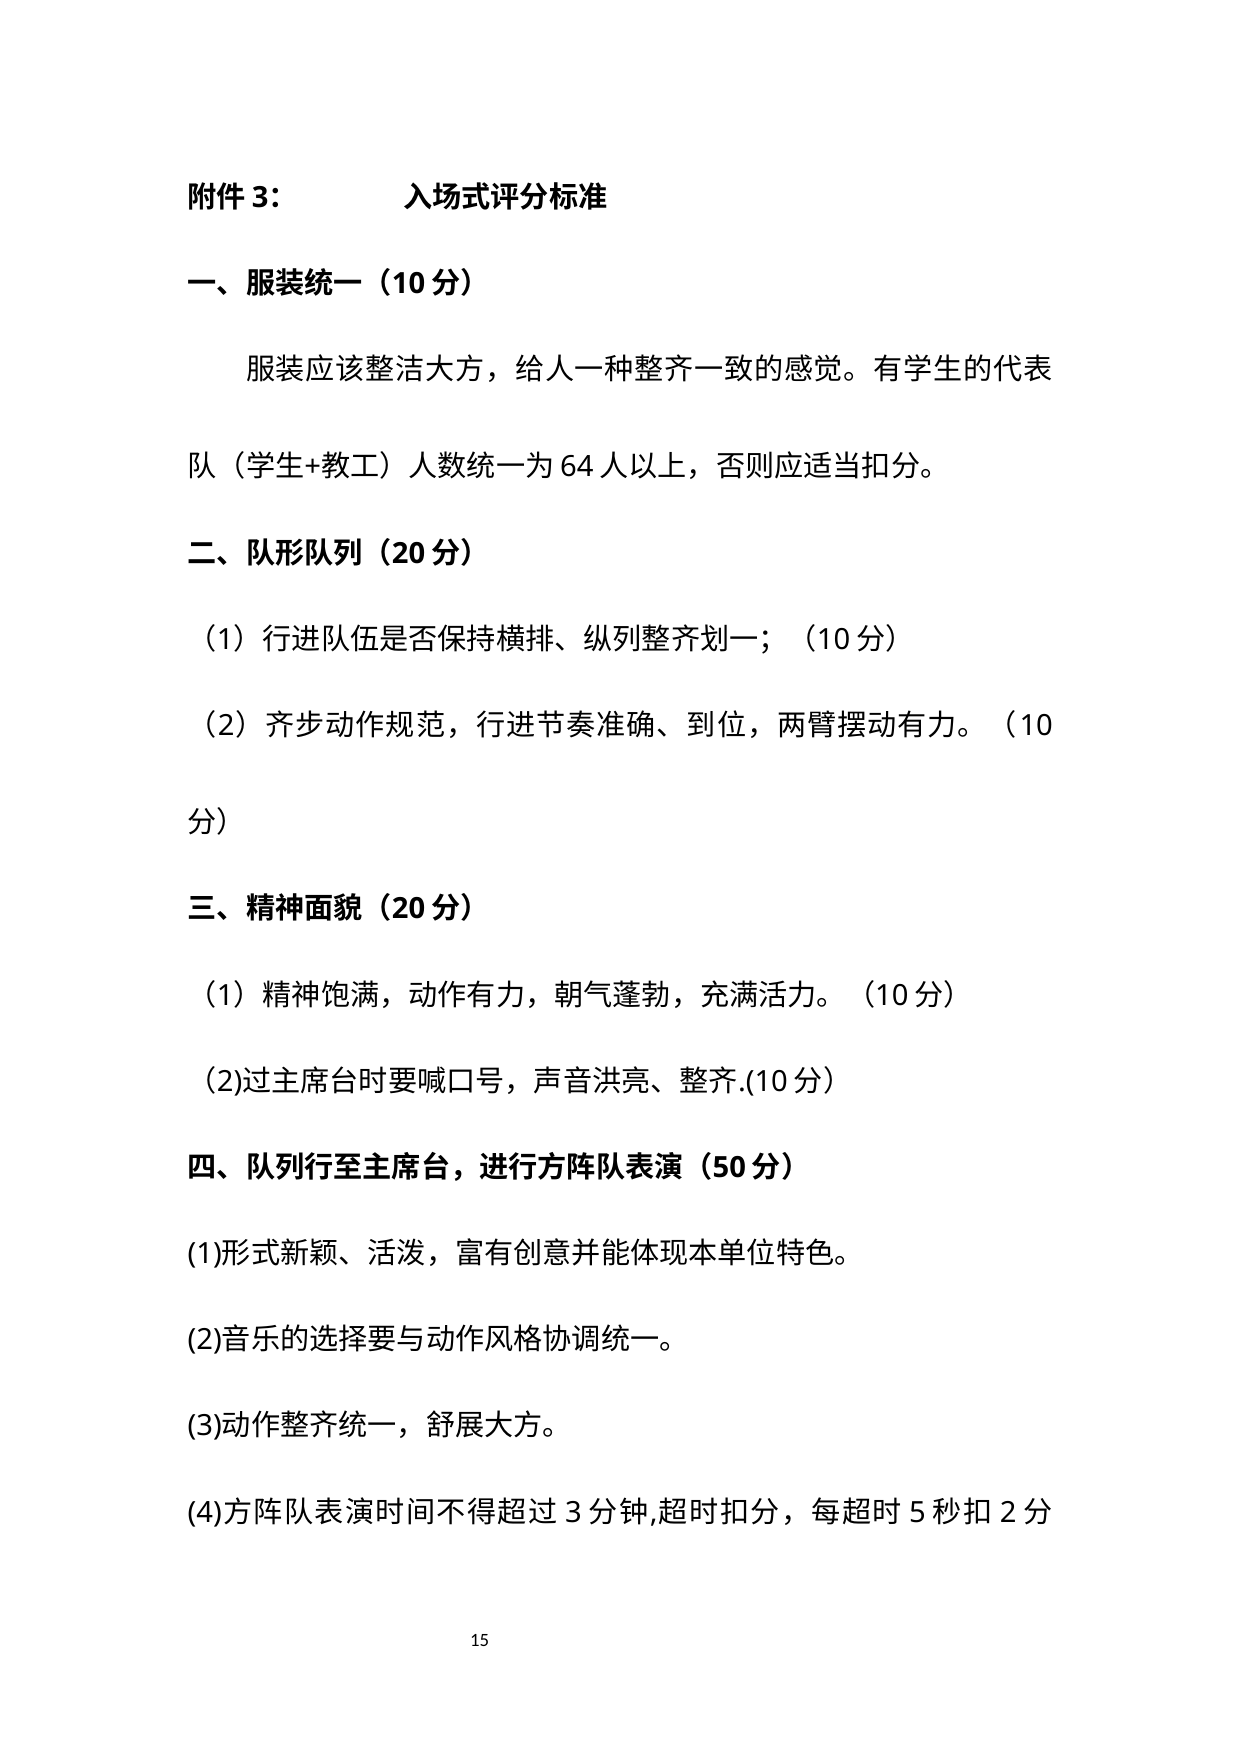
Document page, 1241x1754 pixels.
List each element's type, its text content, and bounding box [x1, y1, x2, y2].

text 附件3： 入场式评分标准 [187, 162, 1053, 227]
text （2)过主席台时要喊口号，声音洪亮、整齐.(10分） [187, 1046, 1053, 1111]
text 四、队列行至主席台，进行方阵队表演（50分） [187, 1132, 1053, 1197]
text 一、服装统一（10分） [187, 248, 1053, 313]
text （2）齐步动作规范，行进节奏准确、到位，两臂摆动有力。（10分） [187, 690, 1053, 853]
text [187, 1477, 1053, 1542]
text 服装应该整洁大方，给人一种整齐一致的感觉。有学生的代表队（学生+教工）人数统一为64人以上，否则应适当扣分。 [187, 334, 1053, 497]
text (2)音乐的选择要与动作风格协调统一。 [187, 1304, 1053, 1369]
text (1)形式新颖、活泼，富有创意并能体现本单位特色。 [187, 1218, 1053, 1283]
list 队形队列（20分） [187, 518, 1053, 583]
text (3)动作整齐统一，舒展大方。 [187, 1391, 1053, 1456]
text （1）行进队伍是否保持横排、纵列整齐划一；（10分） [187, 604, 1053, 669]
text （1）精神饱满，动作有力，朝气蓬勃，充满活力。（10分） [187, 960, 1053, 1025]
list 精神面貌（20分） [187, 874, 1053, 939]
